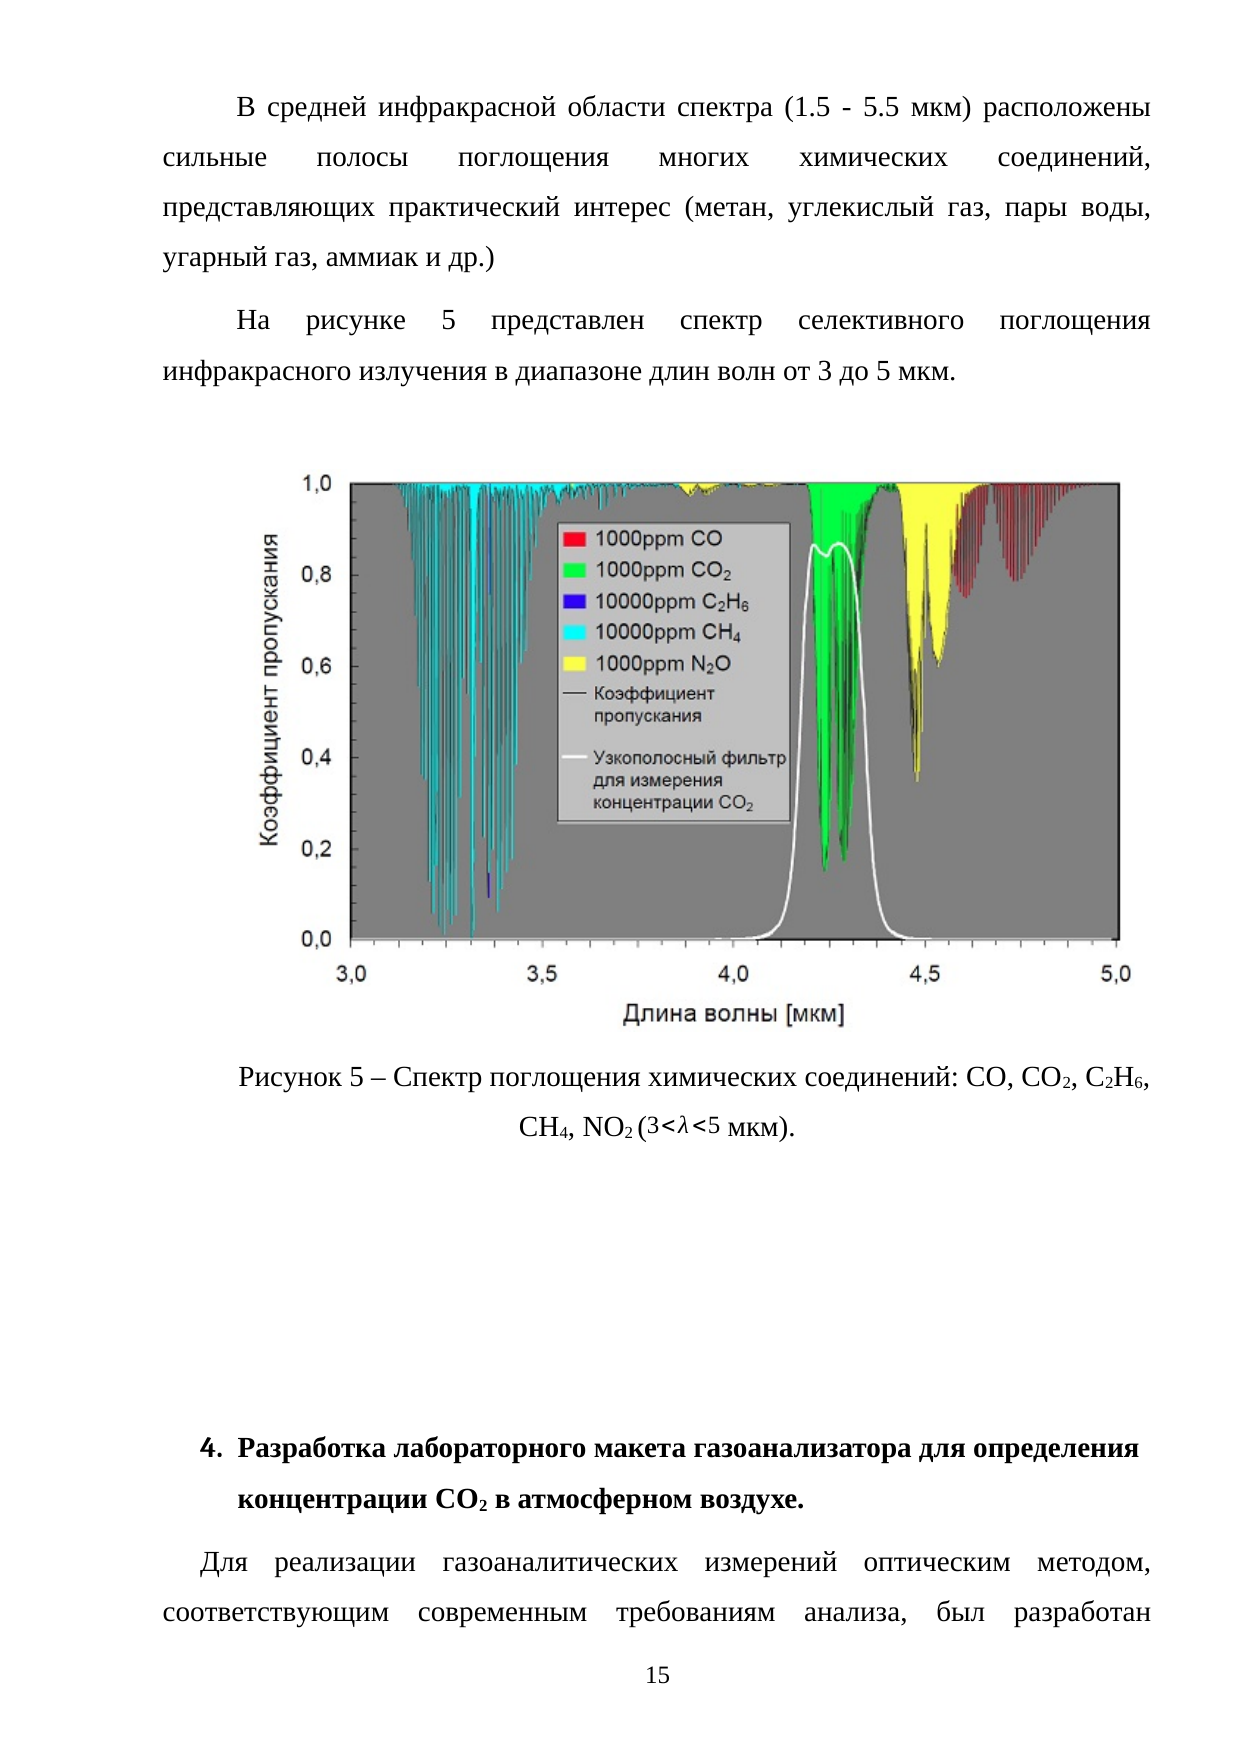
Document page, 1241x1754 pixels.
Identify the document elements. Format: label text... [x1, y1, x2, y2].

text Рисунок 5 – Спектр поглощения химических соединений: СО, СО2, С2Н6, СН4, NO2 ( мкм). [162, 1059, 1152, 1142]
text В средней инфракрасной области спектра (1.5 - 5.5 мкм) расположены сильные полосы поглощения многих химических соединений, представляющих практический интерес (метан, углекислый газ, пары воды, угарный газ, аммиак и др.) [162, 89, 1152, 273]
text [162, 1544, 1152, 1628]
picture [253, 469, 1135, 1032]
text На рисунке 5 представлен спектр селективного поглощения инфракрасного излучения в диапазоне длин волн от 3 до 5 мкм. [162, 302, 1152, 386]
subtitle Разработка лабораторного макета газоанализатора для определения концентрации СО2 в атмосферном воздухе. [200, 1430, 1152, 1515]
